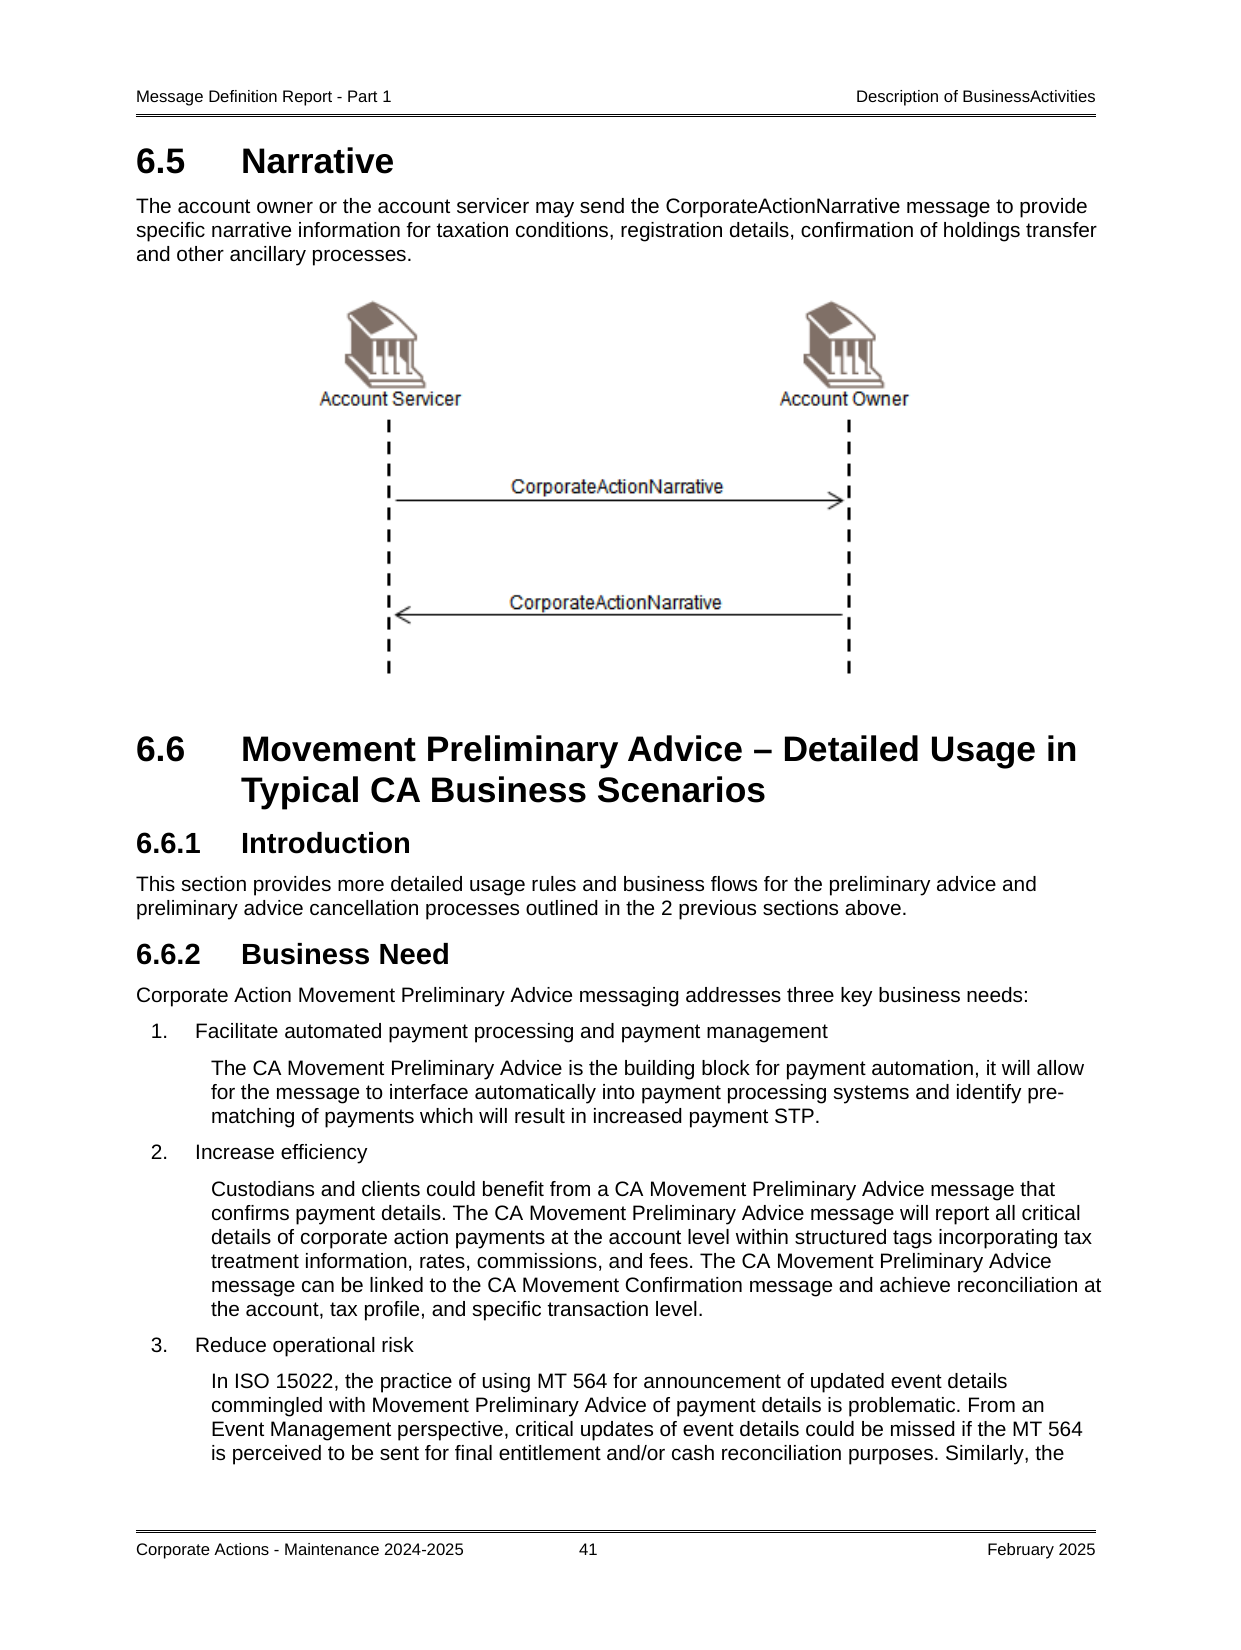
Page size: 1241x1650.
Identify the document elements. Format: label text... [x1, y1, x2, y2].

text This section provides more detailed usage rules and business flows for the preliminary advice and preliminary advice cancellation processes outlined in the 2 previous sections above. [136, 872, 1104, 920]
subtitle Introduction [136, 826, 1104, 860]
subtitle Business Need [136, 937, 1104, 970]
list Reduce operational risk [151, 1333, 1104, 1357]
subtitle Movement Preliminary Advice – Detailed Usage in Typical CA Business Scenarios [136, 728, 1104, 809]
list The CA Movement Preliminary Advice is the building block for payment automation, it will allow for the message to interface automatically into payment processing systems and identify pre-matching of payments which will result in increased payment STP. [211, 1056, 1104, 1128]
subtitle Narrative [136, 141, 1104, 181]
text The account owner or the account servicer may send the CorporateActionNarrative message to provide specific narrative information for taxation conditions, registration details, confirmation of holdings transfer and other ancillary processes. [136, 194, 1104, 266]
list Facilitate automated payment processing and payment management [151, 1019, 1104, 1043]
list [211, 1369, 1104, 1465]
picture [314, 290, 926, 691]
list Increase efficiency [151, 1140, 1104, 1164]
text Corporate Action Movement Preliminary Advice messaging addresses three key business needs: [136, 983, 1104, 1007]
list Custodians and clients could benefit from a CA Movement Preliminary Advice message that confirms payment details. The CA Movement Preliminary Advice message will report all critical details of corporate action payments at the account level within structured tags incorporating tax treatment information, rates, commissions, and fees. The CA Movement Preliminary Advice message can be linked to the CA Movement Confirmation message and achieve reconciliation at the account, tax profile, and specific transaction level. [211, 1177, 1104, 1320]
